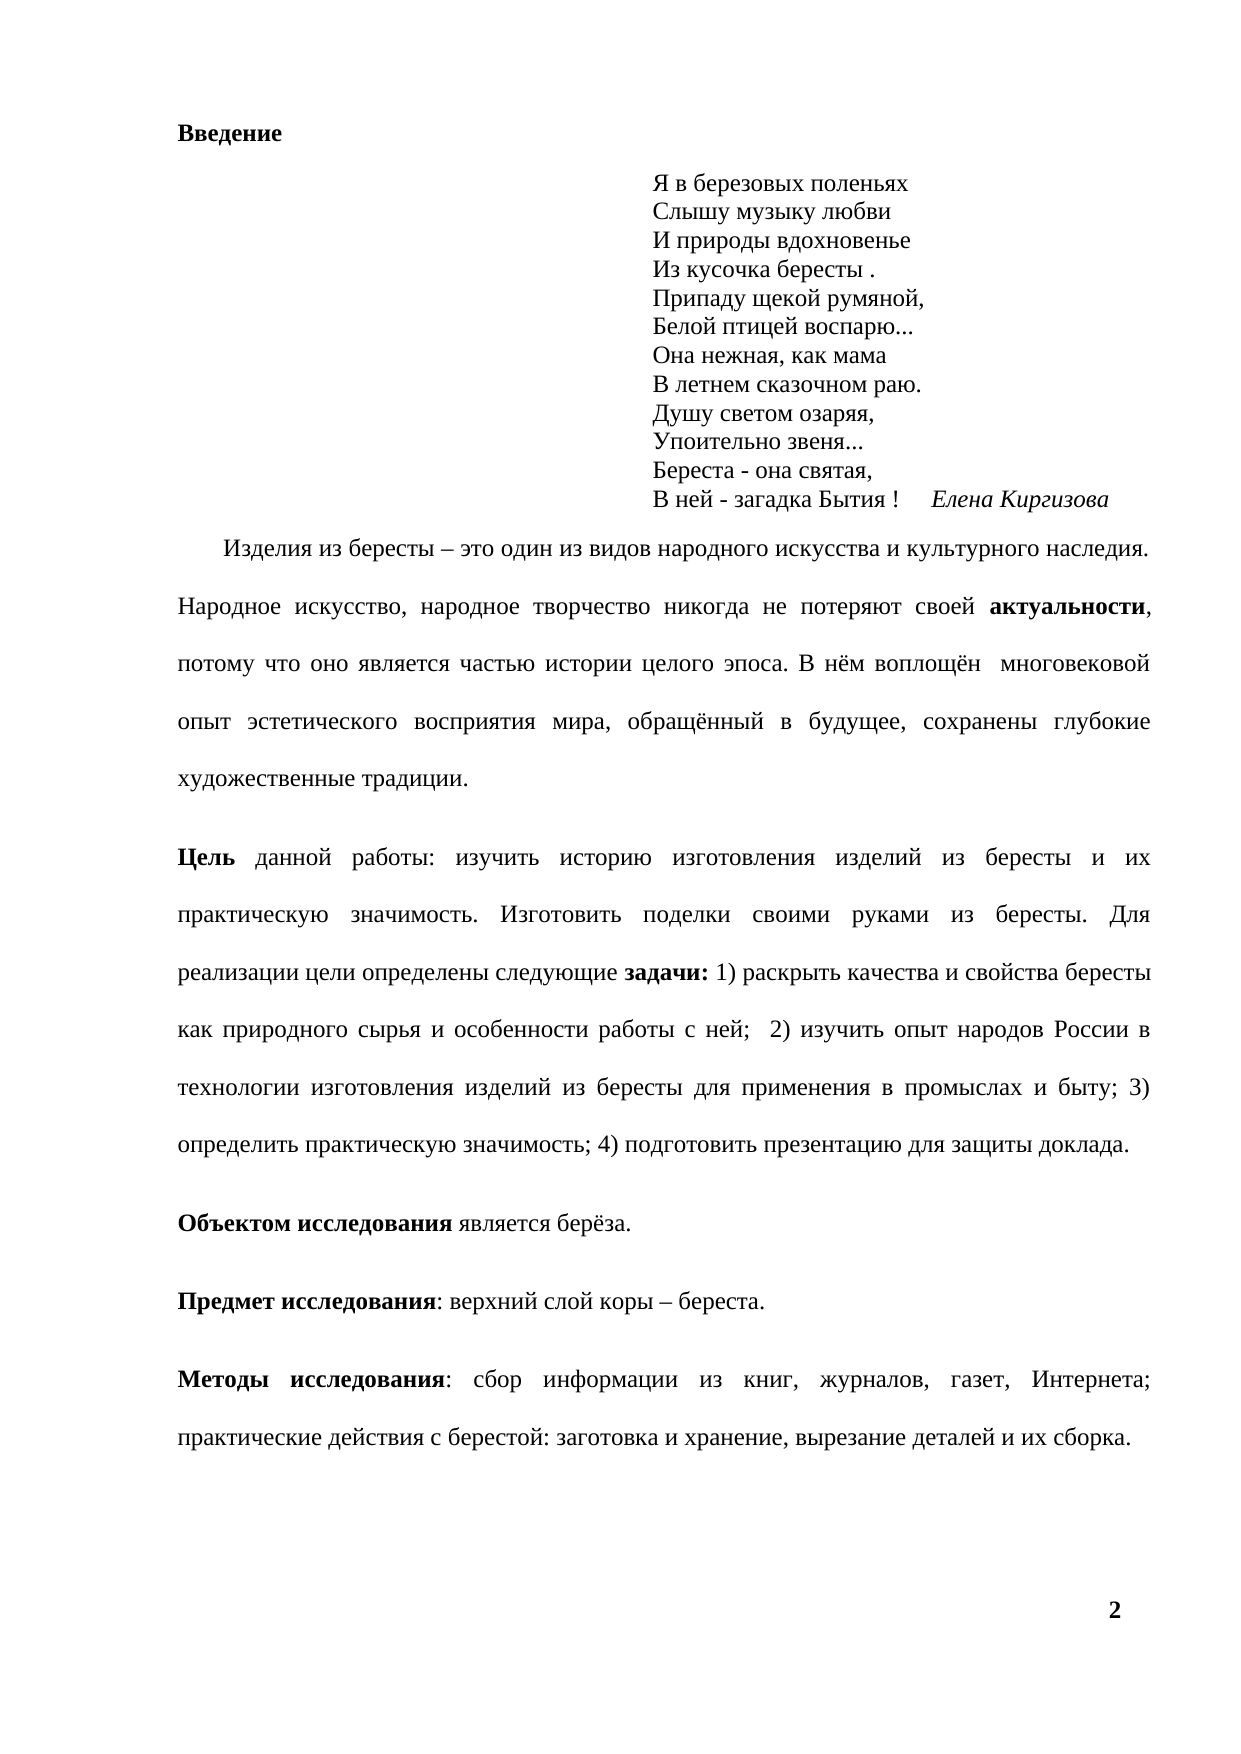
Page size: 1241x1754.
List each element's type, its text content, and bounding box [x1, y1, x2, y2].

text Изделия из бересты – это один из видов народного искусства и культурного наследия. Народное искусство, народное творчество никогда не потеряют своей актуальности, потому что оно является частью истории целого эпоса. В нём воплощён многовековой опыт эстетического восприятия мира, обращённый в будущее, сохранены глубокие художественные традиции. [177, 533, 1152, 792]
text Предмет исследования: верхний слой коры – береста. [177, 1286, 1152, 1315]
text Объектом исследования является берёза. [177, 1208, 1152, 1236]
text Цель данной работы: изучить историю изготовления изделий из бересты и их практическую значимость. Изготовить поделки своими руками из бересты. Для реализации цели определены следующие задачи: 1) раскрыть качества и свойства бересты как природного сырья и особенности работы с ней; 2) изучить опыт народов России в технологии изготовления изделий из бересты для применения в промыслах и быту; 3) определить практическую значимость; 4) подготовить презентацию для защиты доклада. [177, 842, 1152, 1158]
text Введение [177, 118, 1152, 147]
text 2 [177, 1595, 1152, 1624]
text Методы исследования: сбор информации из книг, журналов, газет, Интернета; практические действия с берестой: заготовка и хранение, вырезание деталей и их сборка. [177, 1364, 1152, 1451]
text Я в березовых поленьях Слышу музыку любви И природы вдохновенье Из кусочка бересты . Припаду щекой румяной, Белой птицей воспарю... Она нежная, как мама В летнем сказочном раю. Душу светом озаряя, Упоительно звеня... Береста - она святая, В ней - загадка Бытия ! Елена Киргизова [177, 168, 1152, 513]
